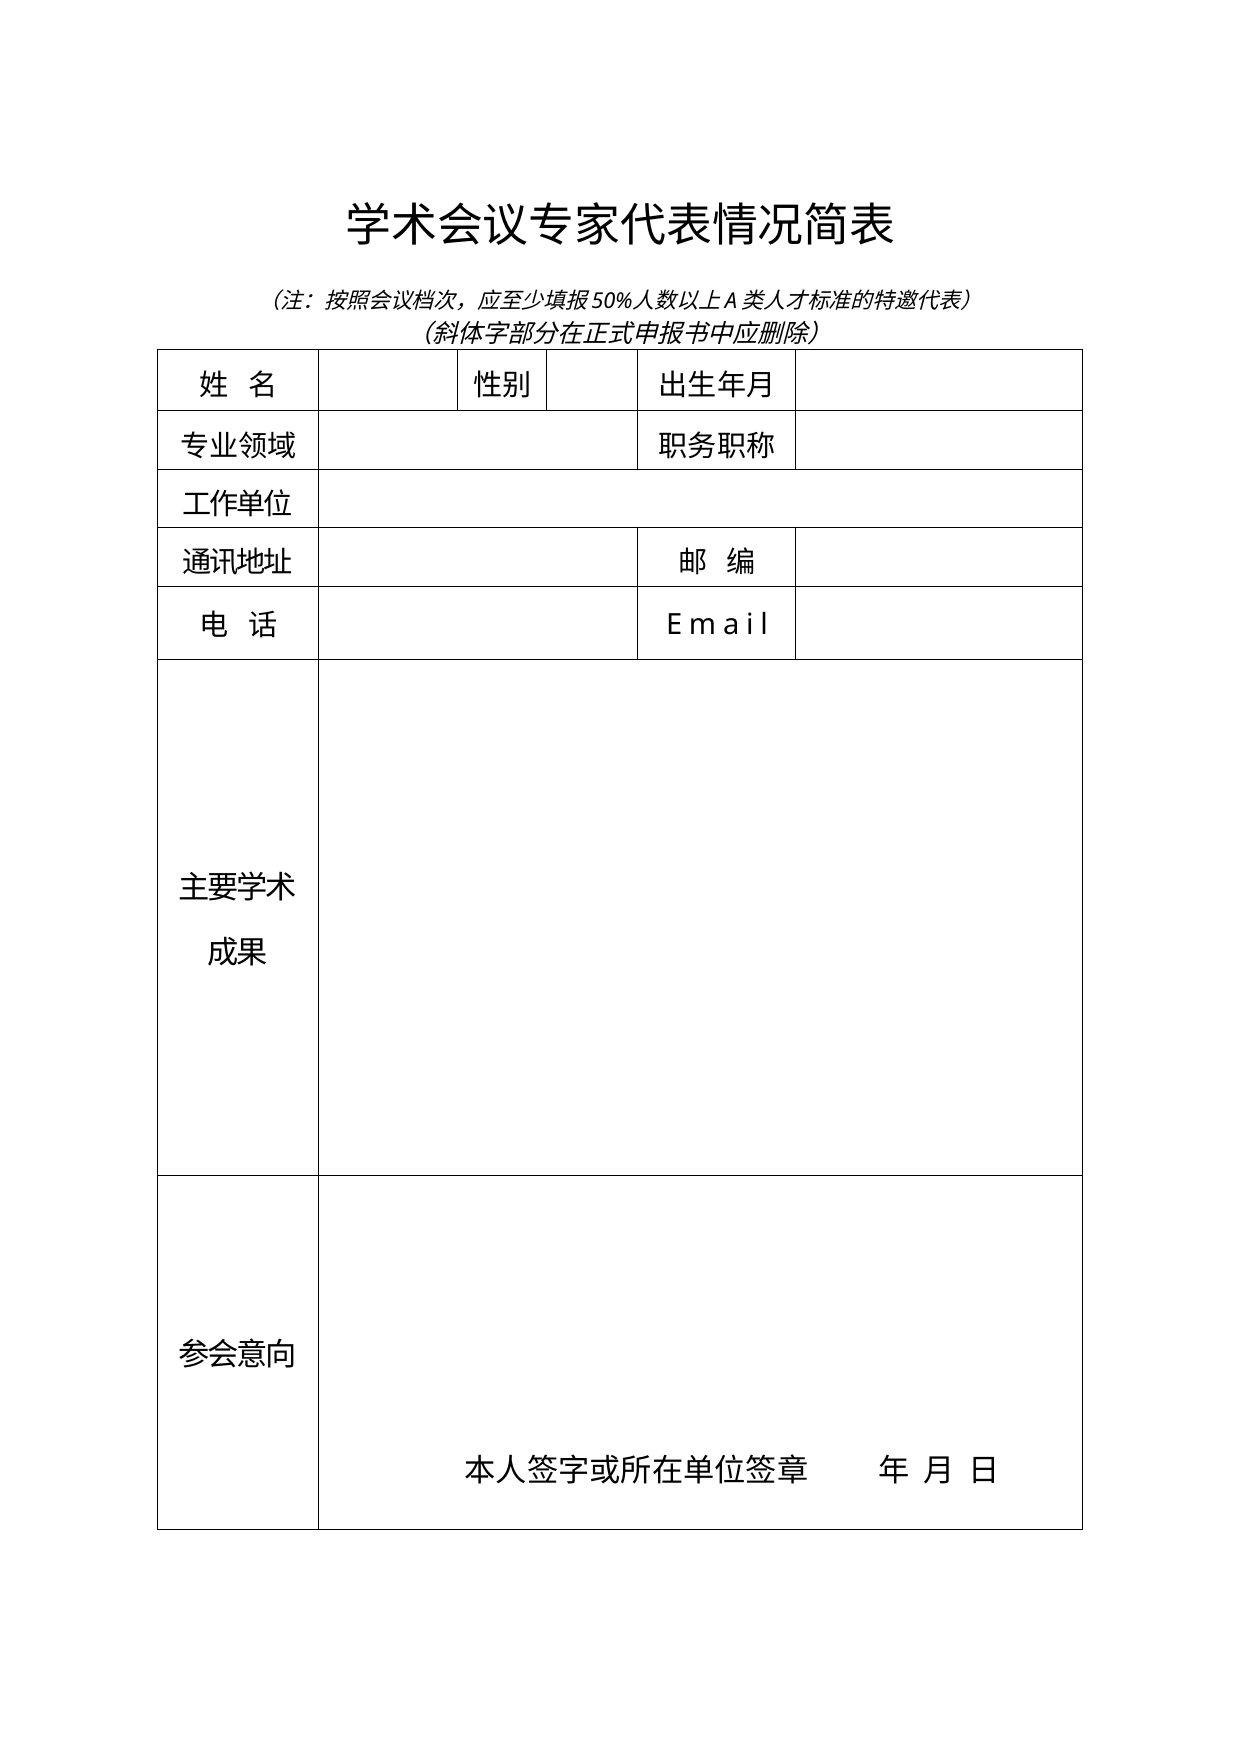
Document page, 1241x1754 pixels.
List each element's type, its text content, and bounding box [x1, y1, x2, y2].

table_cell [319, 587, 637, 659]
table_header [547, 350, 637, 410]
table_header 出生年月 [638, 350, 795, 410]
table_cell 本人签字或所在单位签章 年 月 日 [319, 1176, 1082, 1528]
table_cell [319, 528, 637, 586]
text （注：按照会议档次，应至少填报50%人数以上A类人才标准的特邀代表） [187, 282, 1053, 315]
table_cell 通讯地址 [158, 528, 318, 586]
text 学术会议专家代表情况简表 [187, 194, 1053, 253]
text （斜体字部分在正式申报书中应删除） [187, 315, 1053, 349]
table_cell [319, 660, 1082, 1174]
table_cell Email [638, 587, 795, 659]
table_cell [796, 587, 1082, 659]
table_cell 工作单位 [158, 470, 318, 527]
table_cell 参会意向 [158, 1176, 318, 1528]
table_cell [319, 470, 1082, 527]
table_cell 电 话 [158, 587, 318, 659]
table_cell [319, 411, 637, 468]
table_cell 邮编 [638, 528, 795, 586]
table_cell 职务职称 [638, 411, 795, 468]
table_cell [796, 528, 1082, 586]
table_cell 主要学术 成果 [158, 660, 318, 1174]
table_cell [796, 411, 1082, 468]
table_header 姓 名 [158, 350, 318, 410]
table_header [319, 350, 457, 410]
table_header [796, 350, 1082, 410]
table_header 性别 [458, 350, 546, 410]
table_cell 专业领域 [158, 411, 318, 468]
